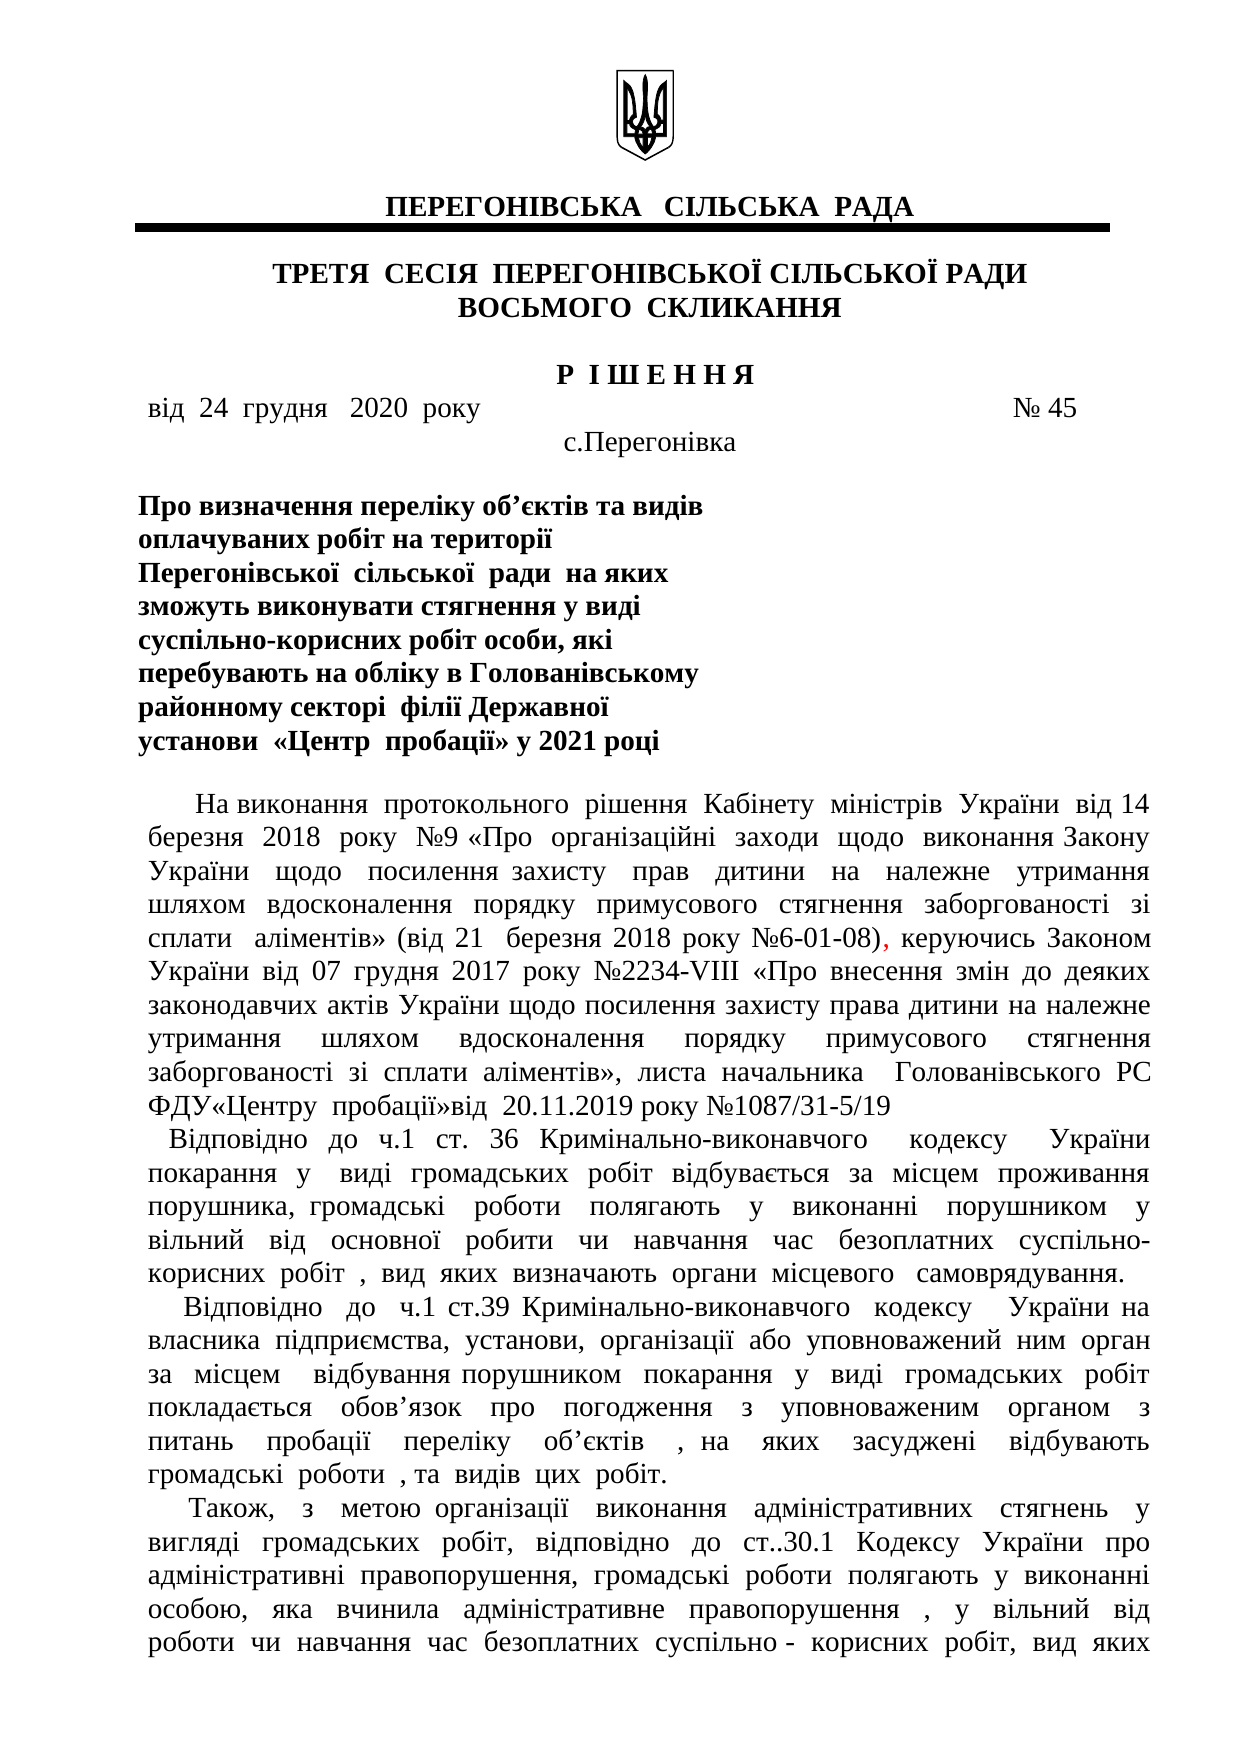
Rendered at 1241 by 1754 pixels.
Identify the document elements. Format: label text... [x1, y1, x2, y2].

text Відповідно до ч.1 ст.39 Кримінально-виконавчого кодексу України на власника підприємства, установи, організації або уповноважений ним орган за місцем відбування порушником покарання у виді громадських робіт покладається обов’язок про погодження з уповноваженим органом з питань пробації переліку об’єктів , на яких засуджені відбувають громадські роботи , та видів цих робіт. [148, 1289, 1152, 1490]
text с.Перегонівка [148, 424, 1152, 457]
text Відповідно до ч.1 ст. 36 Кримінально-виконавчого кодексу України покарання у виді громадських робіт відбувається за місцем проживання порушника, громадські роботи полягають у виконанні порушником у вільний від основної робити чи навчання час безоплатних суспільно-корисних робіт , вид яких визначають органи місцевого самоврядування. [148, 1121, 1152, 1289]
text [148, 1490, 1152, 1658]
text ВОСЬМОГО СКЛИКАННЯ [148, 290, 1152, 323]
text ПЕРЕГОНІВСЬКА СІЛЬСЬКА РАДА [148, 189, 1152, 223]
text Р І Ш Е Н Н Я [148, 357, 1152, 390]
table_header Про визначення переліку об’єктів та видів оплачуваних робіт на території Перегонівської сільської ради на яких зможуть виконувати стягнення у виді суспільно-корисних робіт особи, які перебувають на обліку в Голованівському районному секторі філії Державної установи «Центр пробації» у 2021 році [136, 486, 724, 758]
text На виконання протокольного рішення Кабінету міністрів України від 14 березня 2018 року №9 «Про організаційні заходи щодо виконання Закону України щодо посилення захисту прав дитини на належне утримання шляхом вдосконалення порядку примусового стягнення заборгованості зі сплати аліментів» (від 21 березня 2018 року №6-01-08), керуючись Законом України від 07 грудня 2017 року №2234-VIII «Про внесення змін до деяких законодавчих актів України щодо посилення захисту права дитини на належне утримання шляхом вдосконалення порядку примусового стягнення заборгованості зі сплати аліментів», листа начальника Голованівського РС ФДУ«Центру пробації»від 20.11.2019 року №1087/31-5/19 [148, 786, 1152, 1121]
text ТРЕТЯ СЕСІЯ ПЕРЕГОНІВСЬКОЇ СІЛЬСЬКОЇ РАДИ [148, 256, 1152, 290]
text від 24 грудня 2020 року № 45 [148, 390, 1152, 424]
